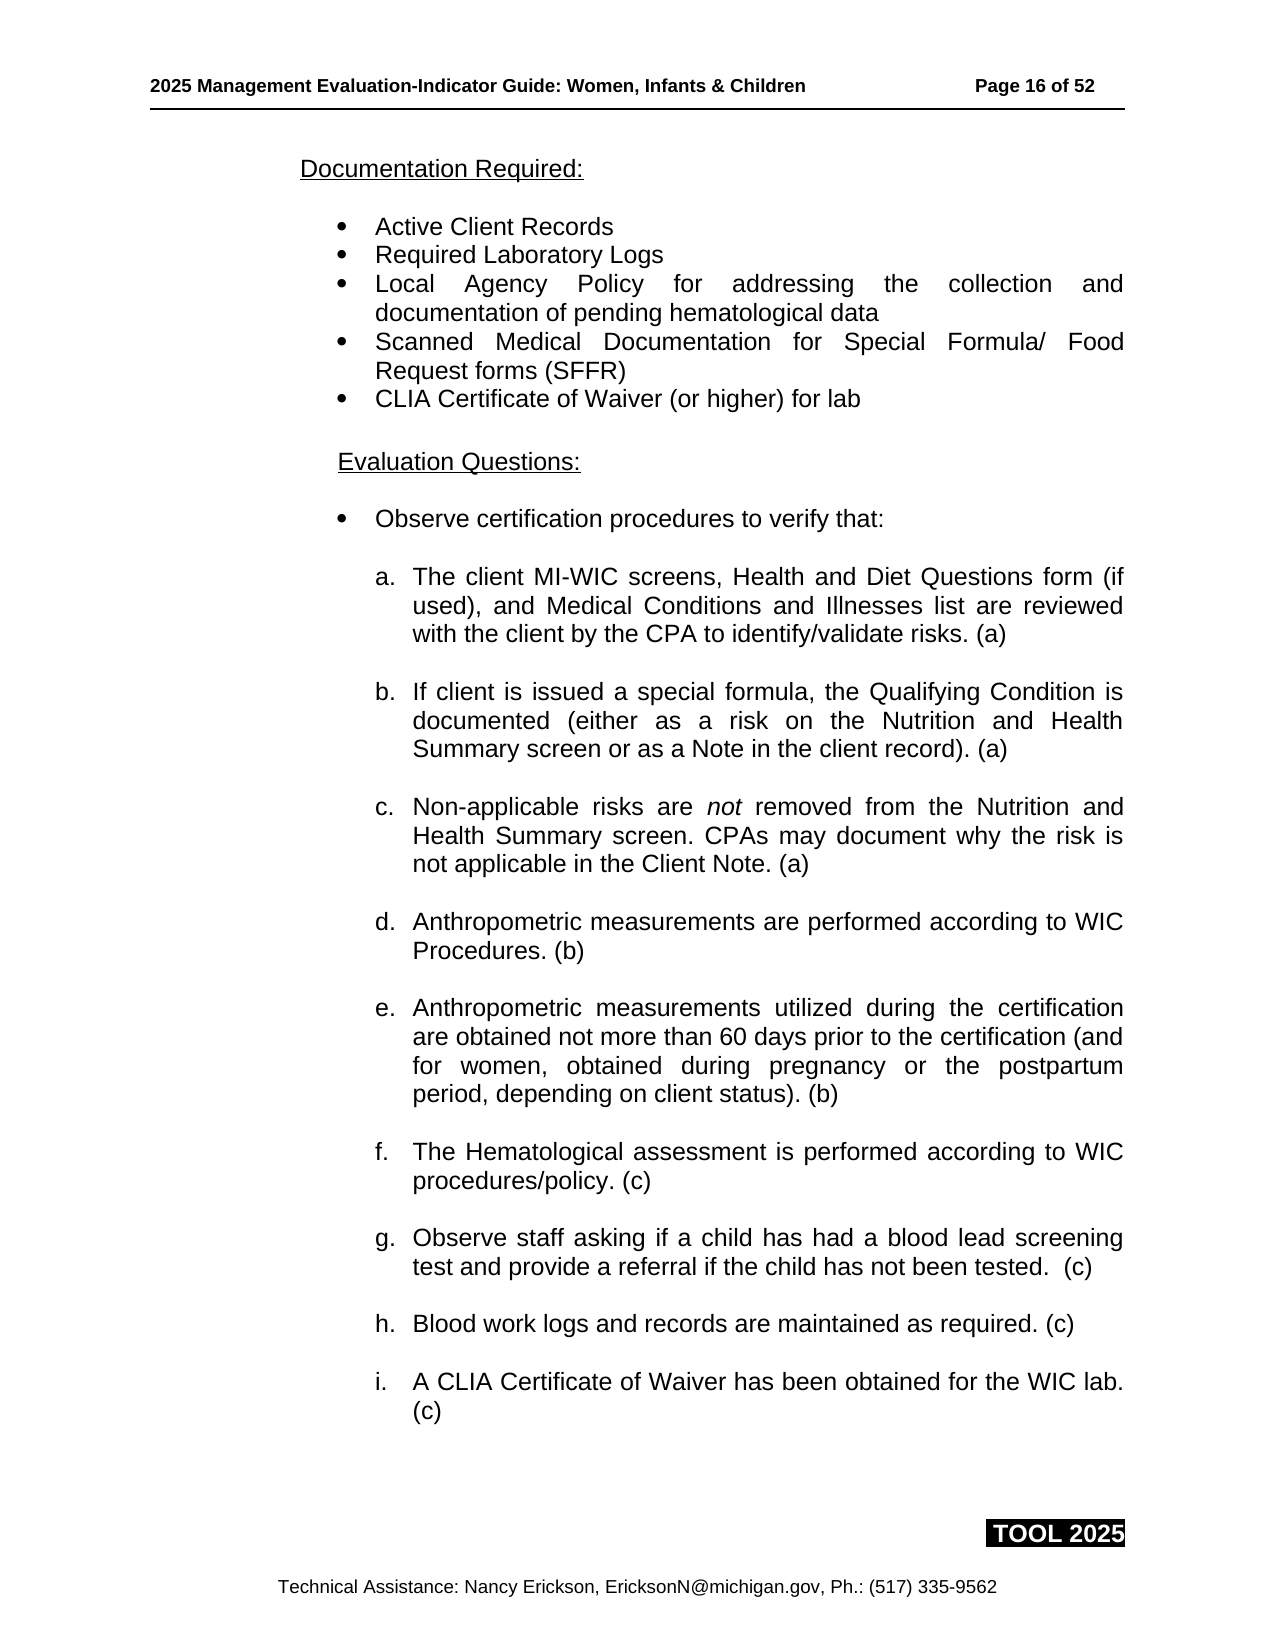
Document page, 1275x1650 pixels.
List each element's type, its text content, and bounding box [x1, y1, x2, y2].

list Anthropometric measurements utilized during the certification are obtained not more than 60 days prior to the certification (and for women, obtained during pregnancy or the postpartum period, depending on client status). (b) [375, 993, 1125, 1108]
list CLIA Certificate of Waiver (or higher) for lab [337, 384, 1125, 413]
list Observe certification procedures to verify that: [337, 504, 1125, 533]
text Documentation Required: [300, 154, 1125, 183]
list Scanned Medical Documentation for Special Formula/ Food Request forms (SFFR) [337, 327, 1125, 384]
list Blood work logs and records are maintained as required. (c) [375, 1309, 1125, 1338]
list The client MI-WIC screens, Health and Diet Questions form (if used), and Medical Conditions and Illnesses list are reviewed with the client by the CPA to identify/validate risks. (a) [375, 562, 1125, 648]
list Non-applicable risks are not removed from the Nutrition and Health Summary screen. CPAs may document why the risk is not applicable in the Client Note. (a) [375, 792, 1125, 878]
list Active Client Records [337, 212, 1125, 240]
list Required Laboratory Logs [337, 240, 1125, 269]
list If client is issued a special formula, the Qualifying Condition is documented (either as a risk on the Nutrition and Health Summary screen or as a Note in the client record). (a) [375, 677, 1125, 763]
list The Hematological assessment is performed according to WIC procedures/policy. (c) [375, 1137, 1125, 1194]
list Observe staff asking if a child has had a blood lead screening test and provide a referral if the child has not been tested. (c) [375, 1223, 1125, 1281]
list Anthropometric measurements are performed according to WIC Procedures. (b) [375, 907, 1125, 964]
text Evaluation Questions: [300, 447, 1125, 476]
list A CLIA Certificate of Waiver has been obtained for the WIC lab. (c) [375, 1367, 1125, 1424]
list Local Agency Policy for addressing the collection and documentation of pending hematological data [337, 269, 1125, 327]
